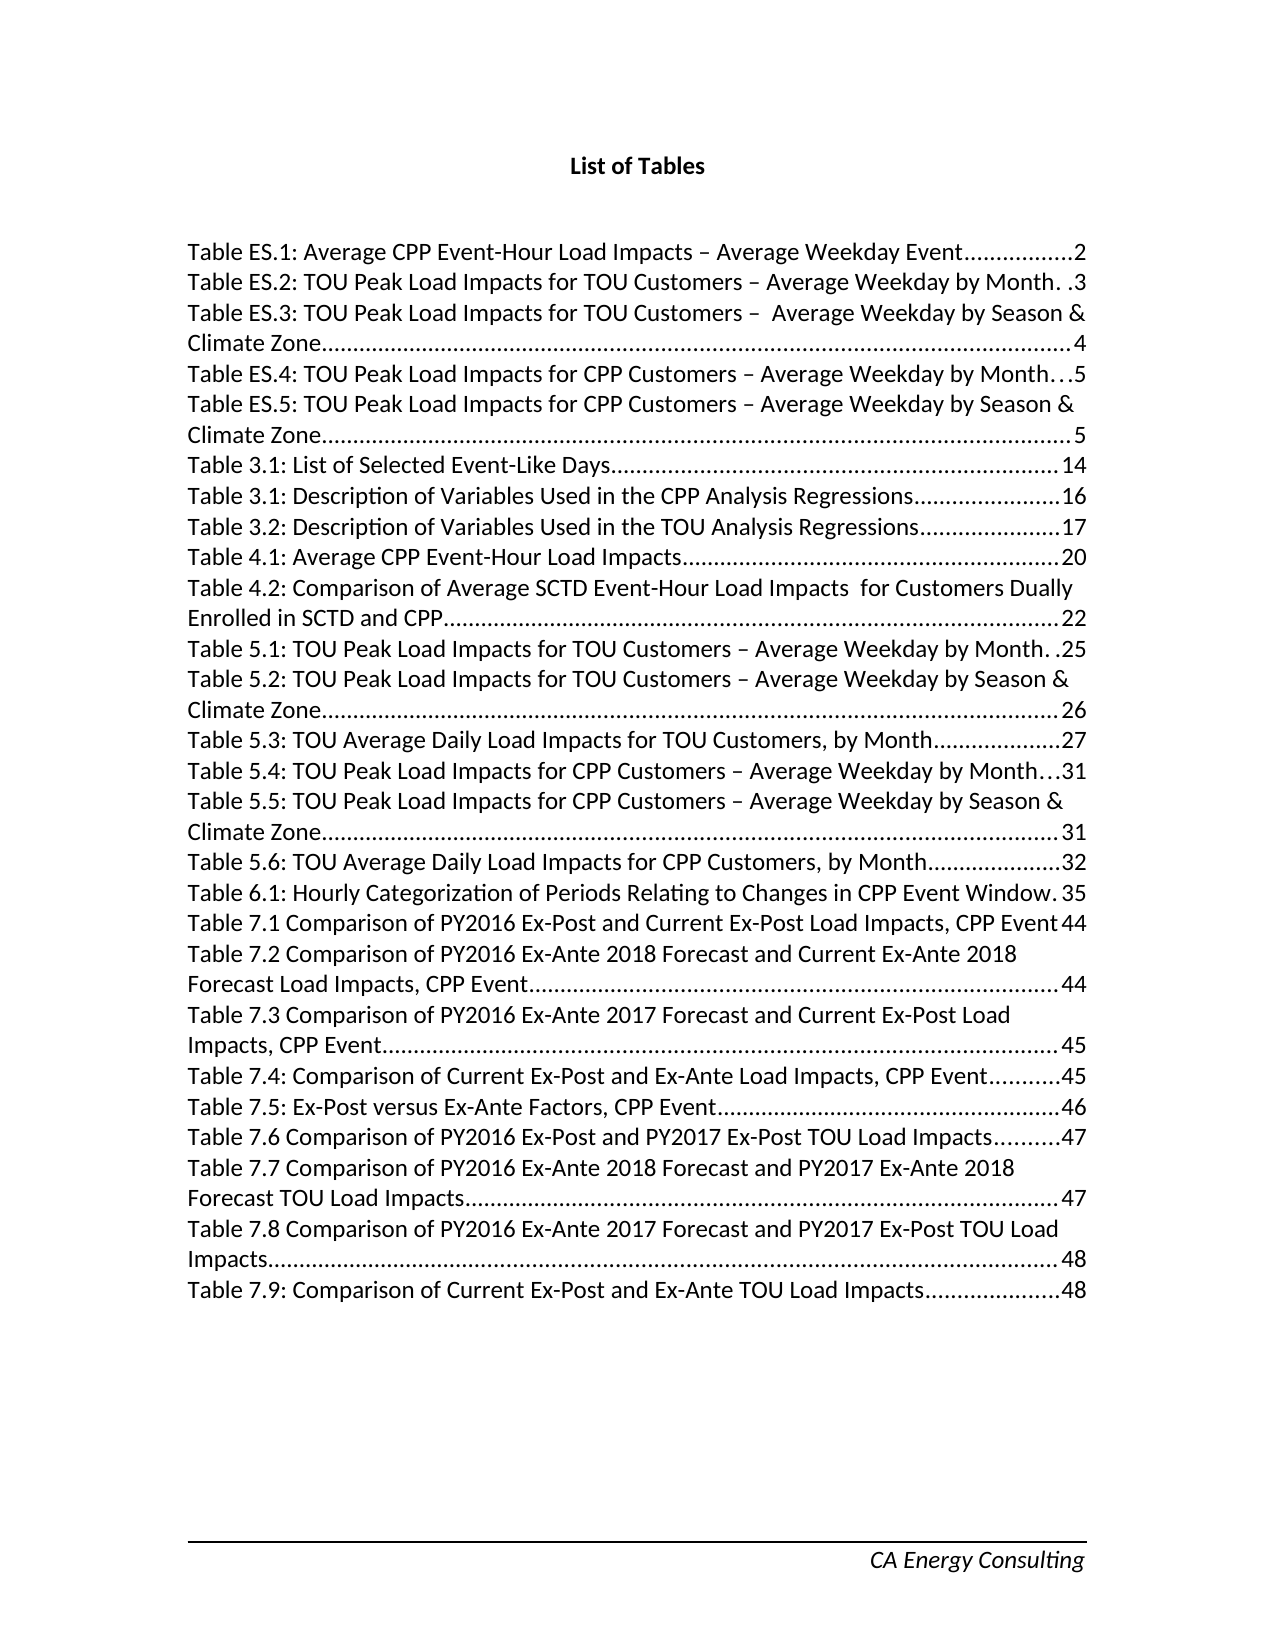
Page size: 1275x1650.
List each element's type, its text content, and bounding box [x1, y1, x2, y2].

text Table 7.5: Ex-Post versus Ex-Ante Factors, CPP Event 46 [187, 1091, 1087, 1121]
text Table ES.1: Average CPP Event-Hour Load Impacts – Average Weekday Event 2 [187, 236, 1087, 267]
text Table 3.1: List of Selected Event-Like Days 14 [187, 450, 1087, 480]
text Table ES.5: TOU Peak Load Impacts for CPP Customers – Average Weekday by Season & Climate Zone 5 [187, 389, 1087, 450]
text Table 6.1: Hourly Categorization of Periods Relating to Changes in CPP Event Window 35 [187, 877, 1087, 907]
text Table 5.6: TOU Average Daily Load Impacts for CPP Customers, by Month 32 [187, 846, 1087, 877]
text Table 7.6 Comparison of PY2016 Ex-Post and PY2017 Ex-Post TOU Load Impacts 47 [187, 1121, 1087, 1152]
text Table 7.7 Comparison of PY2016 Ex-Ante 2018 Forecast and PY2017 Ex-Ante 2018 Forecast TOU Load Impacts 47 [187, 1152, 1087, 1213]
text Table 3.1: Description of Variables Used in the CPP Analysis Regressions 16 [187, 480, 1087, 511]
text Table 5.2: TOU Peak Load Impacts for TOU Customers – Average Weekday by Season & Climate Zone 26 [187, 663, 1087, 724]
text Table 3.2: Description of Variables Used in the TOU Analysis Regressions 17 [187, 511, 1087, 541]
text Table 5.4: TOU Peak Load Impacts for CPP Customers – Average Weekday by Month 31 [187, 755, 1087, 785]
text Table ES.4: TOU Peak Load Impacts for CPP Customers – Average Weekday by Month 5 [187, 358, 1087, 389]
text Table 7.4: Comparison of Current Ex-Post and Ex-Ante Load Impacts, CPP Event 45 [187, 1060, 1087, 1091]
text Table 5.1: TOU Peak Load Impacts for TOU Customers – Average Weekday by Month 25 [187, 633, 1087, 663]
text Table 4.2: Comparison of Average SCTD Event-Hour Load Impacts for Customers Dually Enrolled in SCTD and CPP 22 [187, 572, 1087, 633]
text Table 7.2 Comparison of PY2016 Ex-Ante 2018 Forecast and Current Ex-Ante 2018 Forecast Load Impacts, CPP Event 44 [187, 938, 1087, 999]
text Table 4.1: Average CPP Event-Hour Load Impacts 20 [187, 541, 1087, 572]
text Table 5.3: TOU Average Daily Load Impacts for TOU Customers, by Month 27 [187, 724, 1087, 755]
text Table 7.1 Comparison of PY2016 Ex-Post and Current Ex-Post Load Impacts, CPP Event 44 [187, 907, 1087, 938]
text Table 5.5: TOU Peak Load Impacts for CPP Customers – Average Weekday by Season & Climate Zone 31 [187, 785, 1087, 846]
text Table 7.9: Comparison of Current Ex-Post and Ex-Ante TOU Load Impacts 48 [187, 1274, 1087, 1304]
text Table 7.3 Comparison of PY2016 Ex-Ante 2017 Forecast and Current Ex-Post Load Impacts, CPP Event 45 [187, 999, 1087, 1060]
text Table ES.2: TOU Peak Load Impacts for TOU Customers – Average Weekday by Month 3 [187, 267, 1087, 297]
text Table 7.8 Comparison of PY2016 Ex-Ante 2017 Forecast and PY2017 Ex-Post TOU Load Impacts 48 [187, 1213, 1087, 1274]
text List of Tables [187, 150, 1087, 181]
text Table ES.3: TOU Peak Load Impacts for TOU Customers – Average Weekday by Season & Climate Zone 4 [187, 297, 1087, 358]
